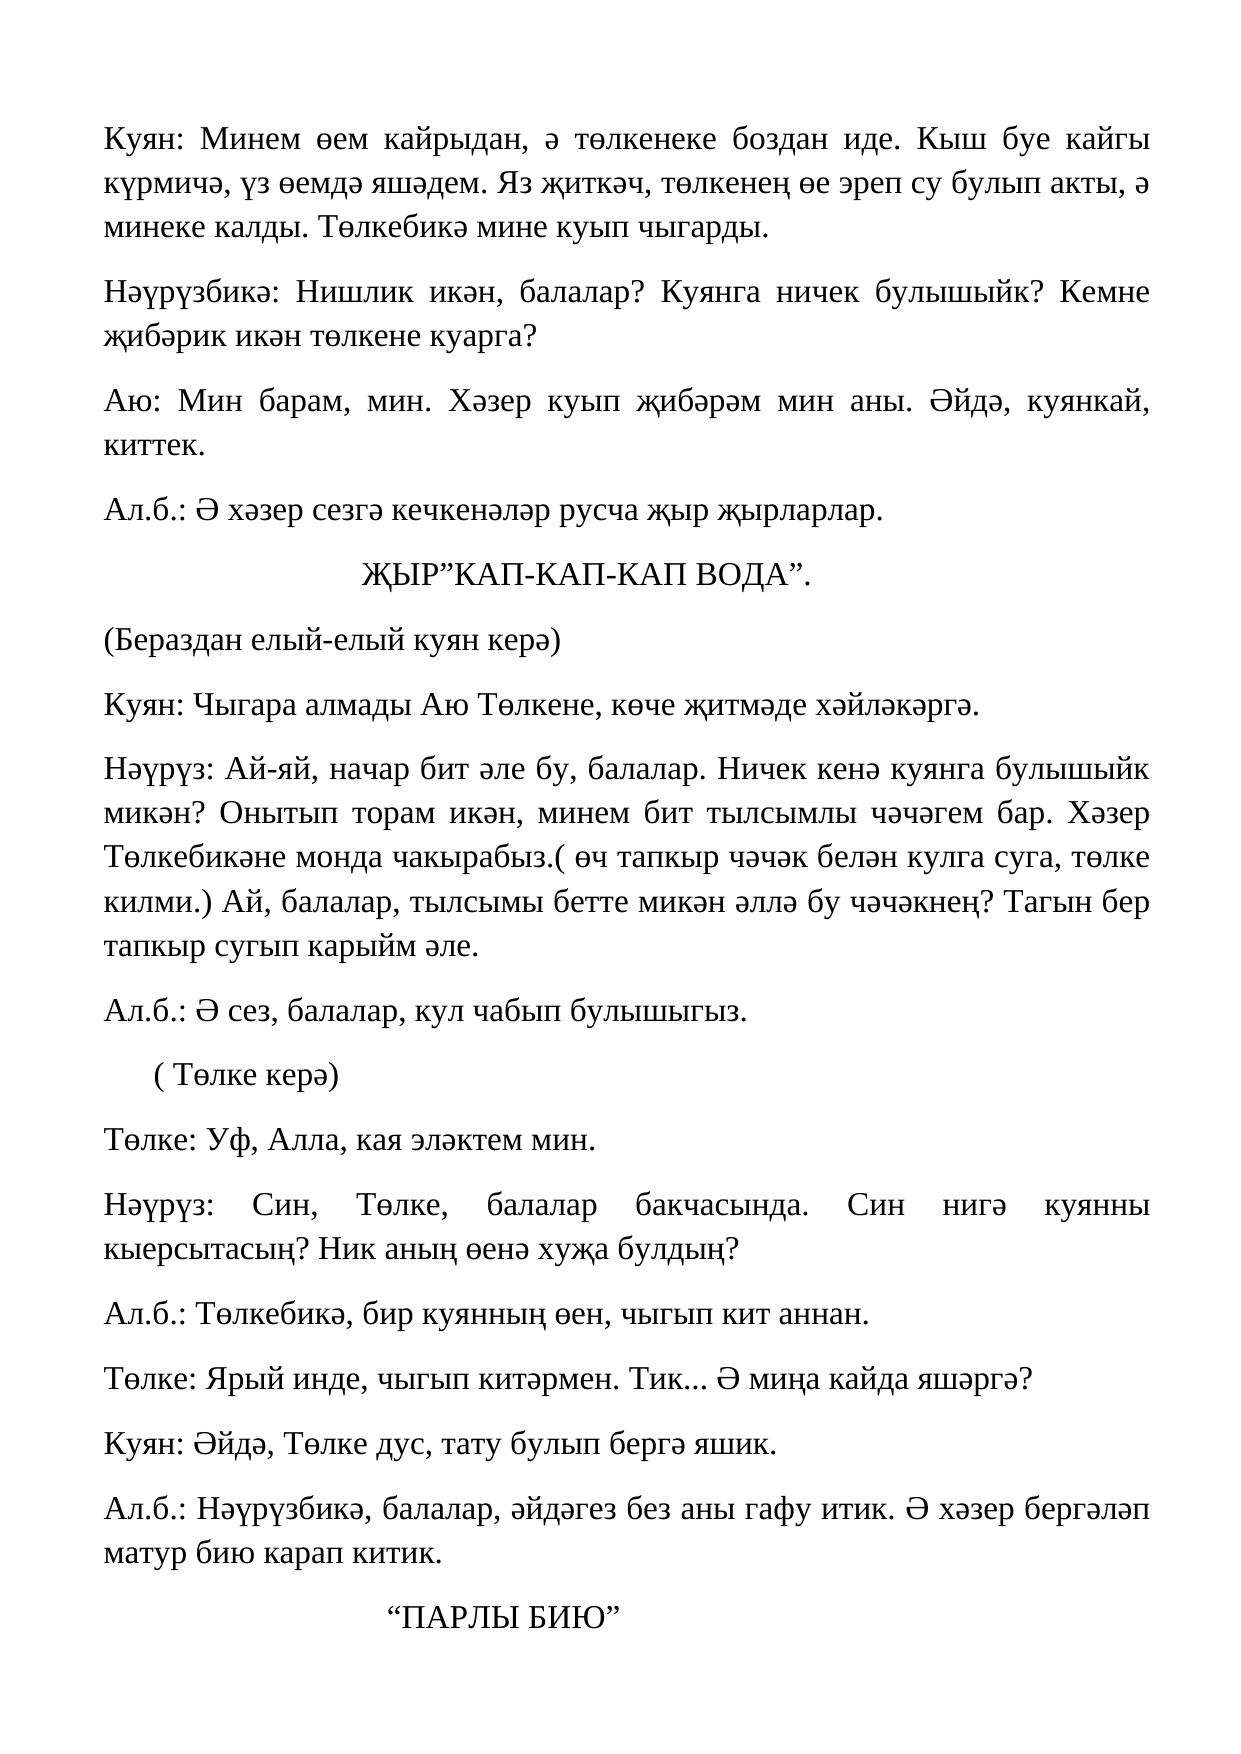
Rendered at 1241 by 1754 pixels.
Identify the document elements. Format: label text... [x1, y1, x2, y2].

text ҖЫР”КАП-КАП-КАП ВОДА”. [103, 554, 1152, 592]
text Нәүрүзбикә: Нишлик икән, балалар? Куянга ничек булышыйк? Кемне җибәрик икән төлкене куарга? [103, 271, 1152, 353]
text Ал.б.: Төлкебикә, бир куянның өен, чыгып кит аннан. [103, 1293, 1152, 1332]
text (Бераздан елый-елый куян керә) [103, 619, 1152, 657]
text Куян: Чыгара алмады Аю Төлкене, көче җитмәде хәйләкәргә. [103, 684, 1152, 722]
text Ал.б.: Нәүрүзбикә, балалар, әйдәгез без аны гафу итик. Ә хәзер бергәләп матур бию карап китик. [103, 1488, 1152, 1571]
text Ал.б.: Ә хәзер сезгә кечкенәләр русча җыр җырларлар. [103, 489, 1152, 527]
text “ПАРЛЫ БИЮ” [103, 1597, 1152, 1635]
text Куян: Минем өем кайрыдан, ә төлкенеке боздан иде. Кыш буе кайгы күрмичә, үз өемдә яшәдем. Яз җиткәч, төлкенең өе эреп су булып акты, ә минеке калды. Төлкебикә мине куып чыгарды. [103, 118, 1152, 244]
text Нәүрүз: Син, Төлке, балалар бакчасында. Син нигә куянны кыерсытасың? Ник аның өенә хуҗа булдың? [103, 1184, 1152, 1267]
text Ал.б.: Ә сез, балалар, кул чабып булышыгыз. [103, 990, 1152, 1028]
text Нәүрүз: Ай-яй, начар бит әле бу, балалар. Ничек кенә куянга булышыйк микән? Онытып торам икән, минем бит тылсымлы чәчәгем бар. Хәзер Төлкебикәне монда чакырабыз.( өч тапкыр чәчәк белән кулга суга, төлке килми.) Ай, балалар, тылсымы бетте микән әллә бу чәчәкнең? Тагын бер тапкыр сугып карыйм әле. [103, 749, 1152, 963]
text Аю: Мин барам, мин. Хәзер куып җибәрәм мин аны. Әйдә, куянкай, киттек. [103, 380, 1152, 462]
text Куян: Әйдә, Төлке дус, тату булып бергә яшик. [103, 1423, 1152, 1462]
text ( Төлке керә) [103, 1055, 1152, 1093]
text Төлке: Ярый инде, чыгып китәрмен. Тик... Ә миңа кайда яшәргә? [103, 1358, 1152, 1397]
text Төлке: Уф, Алла, кая эләктем мин. [103, 1119, 1152, 1158]
